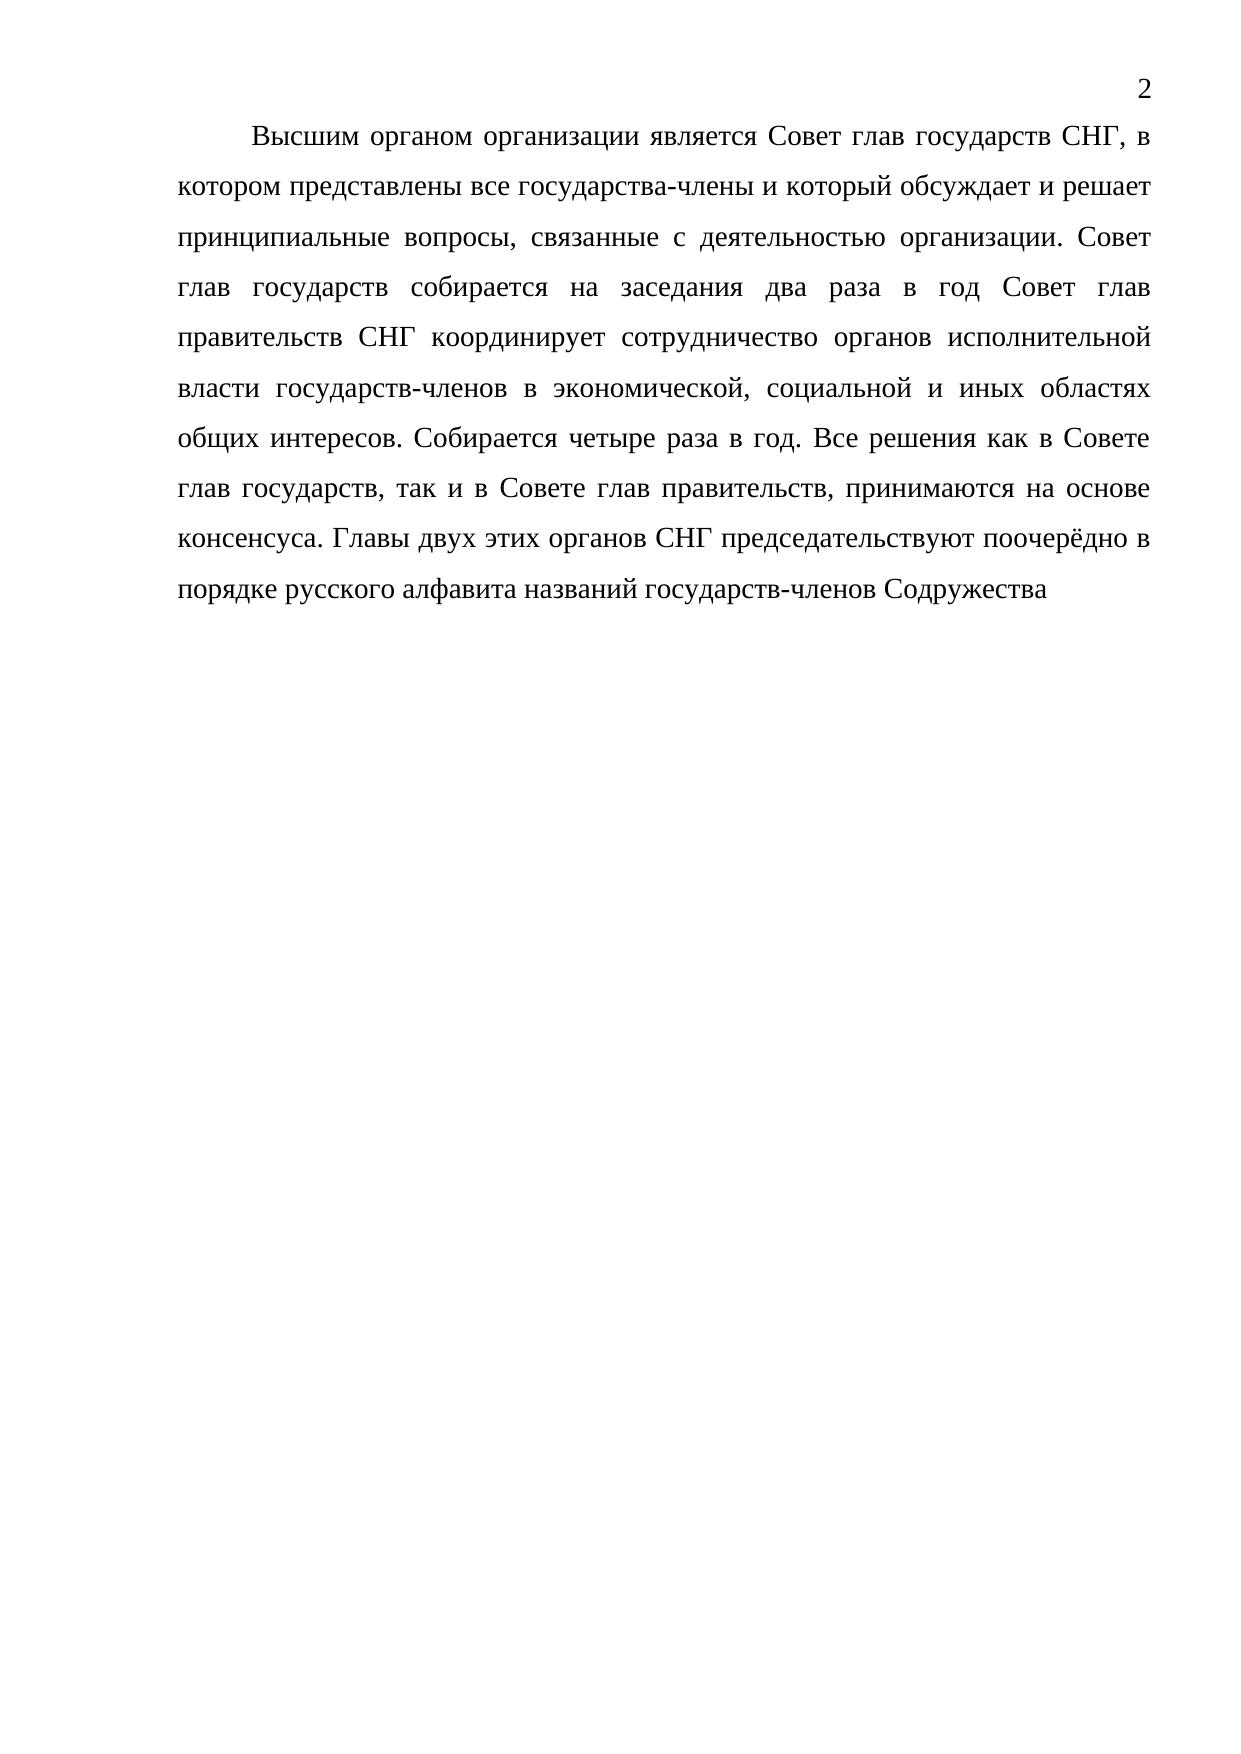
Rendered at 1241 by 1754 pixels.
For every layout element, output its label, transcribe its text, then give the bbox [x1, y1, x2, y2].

text Высшим органом организации является Совет глав государств СНГ, в котором представлены все государства-члены и который обсуждает и решает принципиальные вопросы, связанные с деятельностью организации. Совет глав государств собирается на заседания два раза в год Совет глав правительств СНГ координирует сотрудничество органов исполнительной власти государств-членов в экономической, социальной и иных областях общих интересов. Собирается четыре раза в год. Все решения как в Совете глав государств, так и в Совете глав правительств, принимаются на основе консенсуса. Главы двух этих органов СНГ председательствуют поочерёдно в порядке русского алфавита названий государств-членов Содружества [177, 118, 1152, 604]
